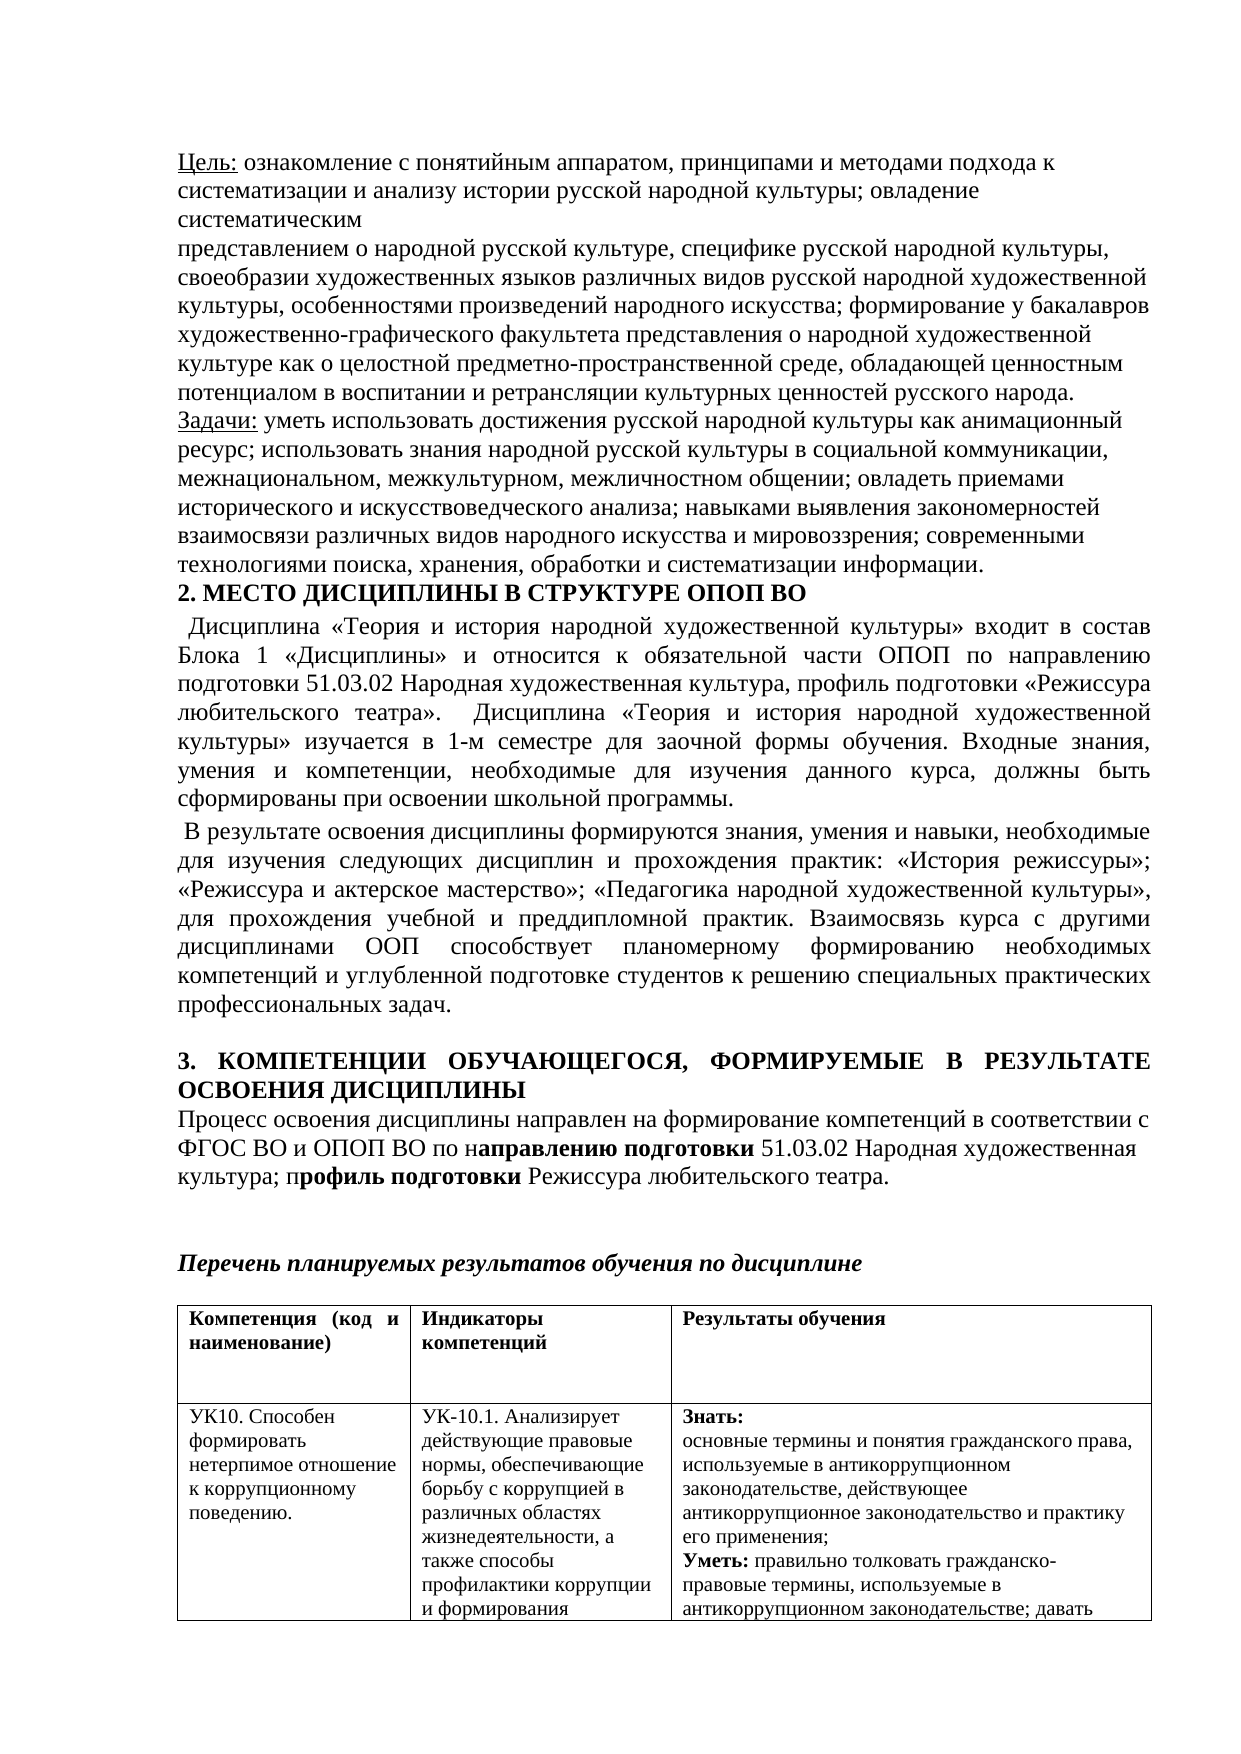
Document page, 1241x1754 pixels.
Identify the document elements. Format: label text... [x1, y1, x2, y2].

text Дисциплина «Теория и история народной художественной культуры» входит в состав Блока 1 «Дисциплины» и относится к обязательной части ОПОП по направлению подготовки 51.03.02 Народная художественная культура, профиль подготовки «Режиссура любительского театра». Дисциплина «Теория и история народной художественной культуры» изучается в 1-м семестре для заочной формы обучения. Входные знания, умения и компетенции, необходимые для изучения данного курса, должны быть сформированы при освоении школьной программы. [177, 611, 1152, 812]
text Задачи: уметь использовать достижения русской народной культуры как анимационный ресурс; использовать знания народной русской культуры в социальной коммуникации, межнациональном, межкультурном, межличностном общении; овладеть приемами исторического и искусствоведческого анализа; навыками выявления закономерностей взаимосвязи различных видов народного искусства и мировоззрения; современными технологиями поиска, хранения, обработки и систематизации информации. [177, 406, 1152, 578]
text Перечень планируемых результатов обучения по дисциплине [177, 1248, 1152, 1276]
text представлением о народной русской культуре, специфике русской народной культуры, своеобразии художественных языков различных видов русской народной художественной культуры, особенностями произведений народного искусства; формирование у бакалавров художественно-графического факультета представления о народной художественной культуре как о целостной предметно-пространственной среде, обладающей ценностным потенциалом в воспитании и ретрансляции культурных ценностей русского народа. [177, 233, 1152, 406]
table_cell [178, 1404, 410, 1620]
table_header Индикаторы компетенций [411, 1306, 671, 1402]
text 2. МЕСТО ДИСЦИПЛИНЫ В СТРУКТУРЕ ОПОП ВО [177, 578, 1152, 607]
table_header Результаты обучения [672, 1306, 1151, 1402]
table_header Компетенция (код и наименование) [178, 1306, 410, 1402]
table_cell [411, 1404, 671, 1620]
text 3. КОМПЕТЕНЦИИ ОБУЧАЮЩЕГОСЯ, ФОРМИРУЕМЫЕ В РЕЗУЛЬТАТЕ ОСВОЕНИЯ ДИСЦИПЛИНЫ [177, 1046, 1152, 1104]
text В результате освоения дисциплины формируются знания, умения и навыки, необходимые для изучения следующих дисциплин и прохождения практик: «История режиссуры»; «Режиссура и актерское мастерство»; «Педагогика народной художественной культуры», для прохождения учебной и преддипломной практик. Взаимосвязь курса с другими дисциплинами ООП способствует планомерному формированию необходимых компетенций и углубленной подготовке студентов к решению специальных практических профессиональных задач. [177, 816, 1152, 1018]
text Процесс освоения дисциплины направлен на формирование компетенций в соответствии с ФГОС ВО и ОПОП ВО по направлению подготовки 51.03.02 Народная художественная культура; профиль подготовки Режиссура любительского театра. [177, 1104, 1152, 1190]
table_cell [672, 1404, 1151, 1620]
text Цель: ознакомление с понятийным аппаратом, принципами и методами подхода к систематизации и анализу истории русской народной культуры; овладение систематическим [177, 147, 1152, 233]
